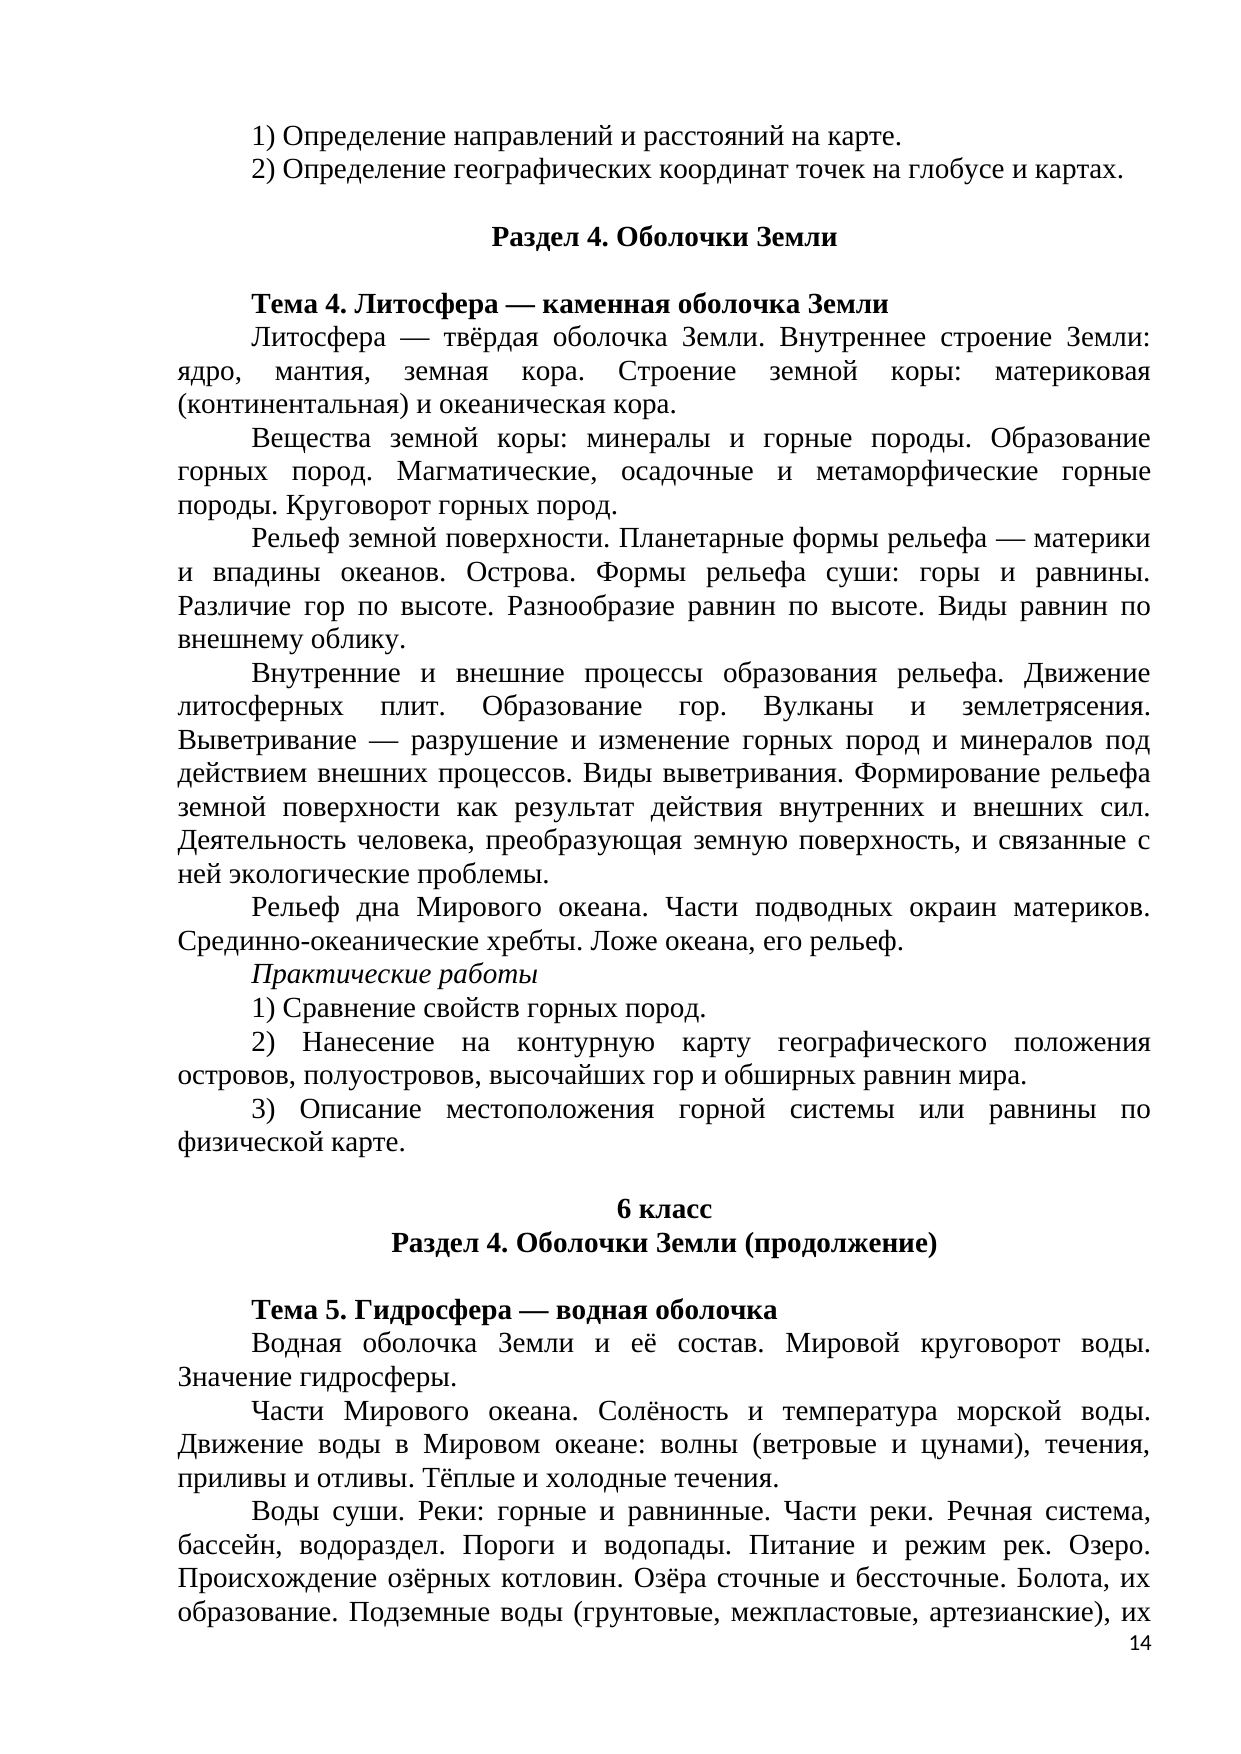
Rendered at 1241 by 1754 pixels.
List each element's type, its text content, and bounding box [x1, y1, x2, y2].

text Литосфера — твёрдая оболочка Земли. Внутреннее строение Земли: ядро, мантия, земная кора. Строение земной коры: материковая (континентальная) и океаническая кора. [177, 319, 1152, 420]
text Тема 4. Литосфера — каменная оболочка Земли [177, 286, 1152, 319]
text Внутренние и внешние процессы образования рельефа. Движение литосферных плит. Образование гор. Вулканы и землетрясения. Выветривание — разрушение и изменение горных пород и минералов под действием внешних процессов. Виды выветривания. Формирование рельефа земной поверхности как результат действия внутренних и внешних сил. Деятельность человека, преобразующая земную поверхность, и связанные с ней экологические проблемы. [177, 655, 1152, 889]
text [177, 1493, 1152, 1627]
text 2) Нанесение на контурную карту географического положения островов, полуостровов, высочайших гор и обширных равнин мира. [177, 1024, 1152, 1091]
text Вещества земной коры: минералы и горные породы. Образование горных пород. Магматические, осадочные и метаморфические горные породы. Круговорот горных пород. [177, 420, 1152, 521]
text 1) Определение направлений и расстояний на карте. [177, 118, 1152, 152]
text Практические работы [177, 957, 1152, 990]
text 2) Определение географических координат точек на глобусе и картах. [177, 152, 1152, 185]
text Тема 5. Гидросфера — водная оболочка [177, 1292, 1152, 1326]
text Раздел 4. Оболочки Земли [177, 219, 1152, 252]
text Части Мирового океана. Солёность и температура морской воды. Движение воды в Мировом океане: волны (ветровые и цунами), течения, приливы и отливы. Тёплые и холодные течения. [177, 1393, 1152, 1493]
text Рельеф земной поверхности. Планетарные формы рельефа — материки и впадины океанов. Острова. Формы рельефа суши: горы и равнины. Различие гор по высоте. Разнообразие равнин по высоте. Виды равнин по внешнему облику. [177, 521, 1152, 655]
text 1) Сравнение свойств горных пород. [177, 990, 1152, 1024]
text 3) Описание местоположения горной системы или равнины по физической карте. [177, 1091, 1152, 1158]
text Рельеф дна Мирового океана. Части подводных окраин материков. Срединно-океанические хребты. Ложе океана, его рельеф. [177, 889, 1152, 957]
text 6 класс [177, 1191, 1152, 1225]
text Раздел 4. Оболочки Земли (продолжение) [177, 1225, 1152, 1258]
text Водная оболочка Земли и её состав. Мировой круговорот воды. Значение гидросферы. [177, 1326, 1152, 1393]
